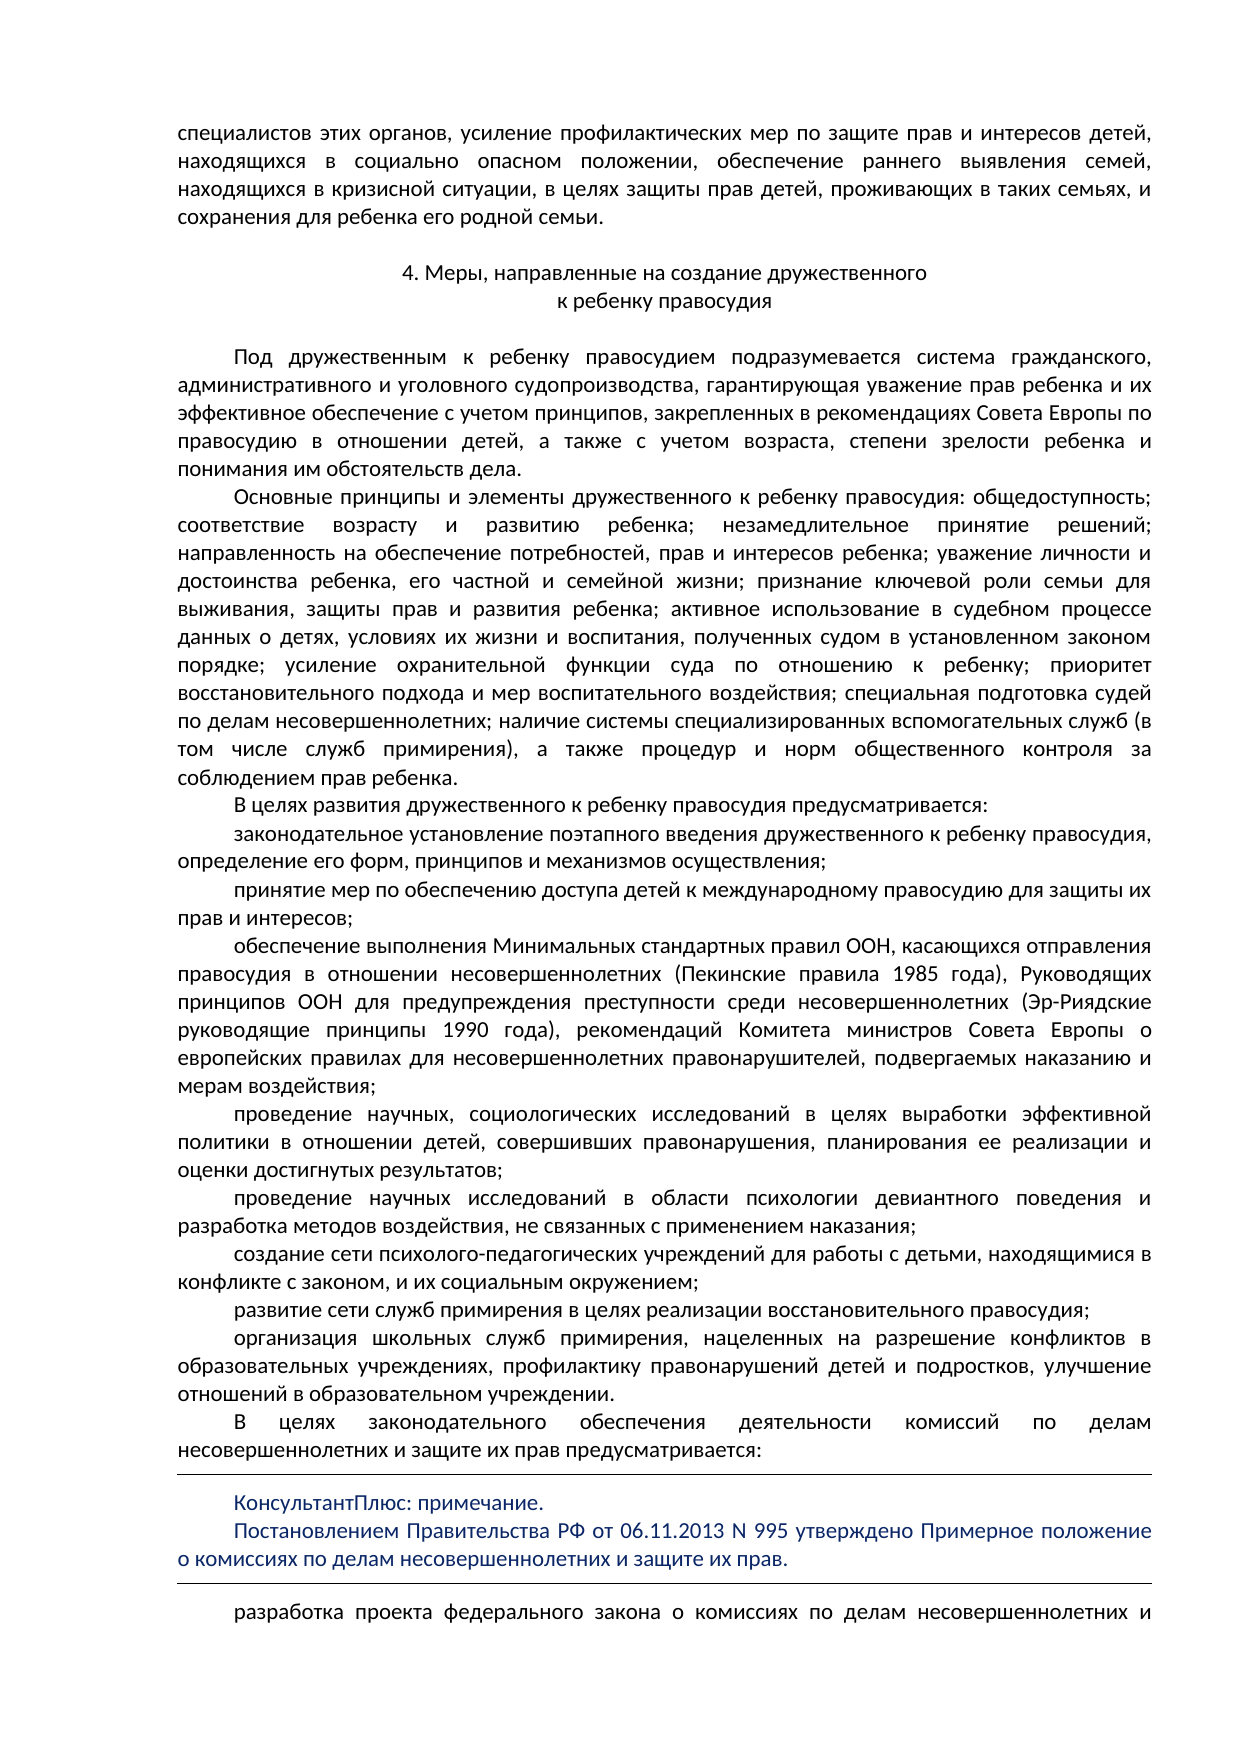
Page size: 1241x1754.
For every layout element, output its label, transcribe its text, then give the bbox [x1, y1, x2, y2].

text создание сети психолого-педагогических учреждений для работы с детьми, находящимися в конфликте с законом, и их социальным окружением; [177, 1239, 1152, 1295]
text проведение научных, социологических исследований в целях выработки эффективной политики в отношении детей, совершивших правонарушения, планирования ее реализации и оценки достигнутых результатов; [177, 1099, 1152, 1183]
text обеспечение выполнения Минимальных стандартных правил ООН, касающихся отправления правосудия в отношении несовершеннолетних (Пекинские правила 1985 года), Руководящих принципов ООН для предупреждения преступности среди несовершеннолетних (Эр-Риядские руководящие принципы 1990 года), рекомендаций Комитета министров Совета Европы о европейских правилах для несовершеннолетних правонарушителей, подвергаемых наказанию и мерам воздействия; [177, 931, 1152, 1099]
text КонсультантПлюс: примечание. [177, 1488, 1152, 1516]
text к ребенку правосудия [177, 286, 1152, 314]
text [177, 1597, 1152, 1625]
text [177, 118, 1152, 230]
text принятие мер по обеспечению доступа детей к международному правосудию для защиты их прав и интересов; [177, 875, 1152, 931]
text В целях законодательного обеспечения деятельности комиссий по делам несовершеннолетних и защите их прав предусматривается: [177, 1407, 1152, 1463]
text Основные принципы и элементы дружественного к ребенку правосудия: общедоступность; соответствие возрасту и развитию ребенка; незамедлительное принятие решений; направленность на обеспечение потребностей, прав и интересов ребенка; уважение личности и достоинства ребенка, его частной и семейной жизни; признание ключевой роли семьи для выживания, защиты прав и развития ребенка; активное использование в судебном процессе данных о детях, условиях их жизни и воспитания, полученных судом в установленном законом порядке; усиление охранительной функции суда по отношению к ребенку; приоритет восстановительного подхода и мер воспитательного воздействия; специальная подготовка судей по делам несовершеннолетних; наличие системы специализированных вспомогательных служб (в том числе служб примирения), а также процедур и норм общественного контроля за соблюдением прав ребенка. [177, 482, 1152, 791]
text 4. Меры, направленные на создание дружественного [177, 258, 1152, 286]
text организация школьных служб примирения, нацеленных на разрешение конфликтов в образовательных учреждениях, профилактику правонарушений детей и подростков, улучшение отношений в образовательном учреждении. [177, 1323, 1152, 1407]
text Под дружественным к ребенку правосудием подразумевается система гражданского, административного и уголовного судопроизводства, гарантирующая уважение прав ребенка и их эффективное обеспечение с учетом принципов, закрепленных в рекомендациях Совета Европы по правосудию в отношении детей, а также с учетом возраста, степени зрелости ребенка и понимания им обстоятельств дела. [177, 342, 1152, 482]
text развитие сети служб примирения в целях реализации восстановительного правосудия; [177, 1295, 1152, 1323]
text Постановлением Правительства РФ от 06.11.2013 N 995 утверждено Примерное положение о комиссиях по делам несовершеннолетних и защите их прав. [177, 1516, 1152, 1572]
text проведение научных исследований в области психологии девиантного поведения и разработка методов воздействия, не связанных с применением наказания; [177, 1183, 1152, 1239]
text В целях развития дружественного к ребенку правосудия предусматривается: [177, 791, 1152, 819]
text законодательное установление поэтапного введения дружественного к ребенку правосудия, определение его форм, принципов и механизмов осуществления; [177, 819, 1152, 875]
